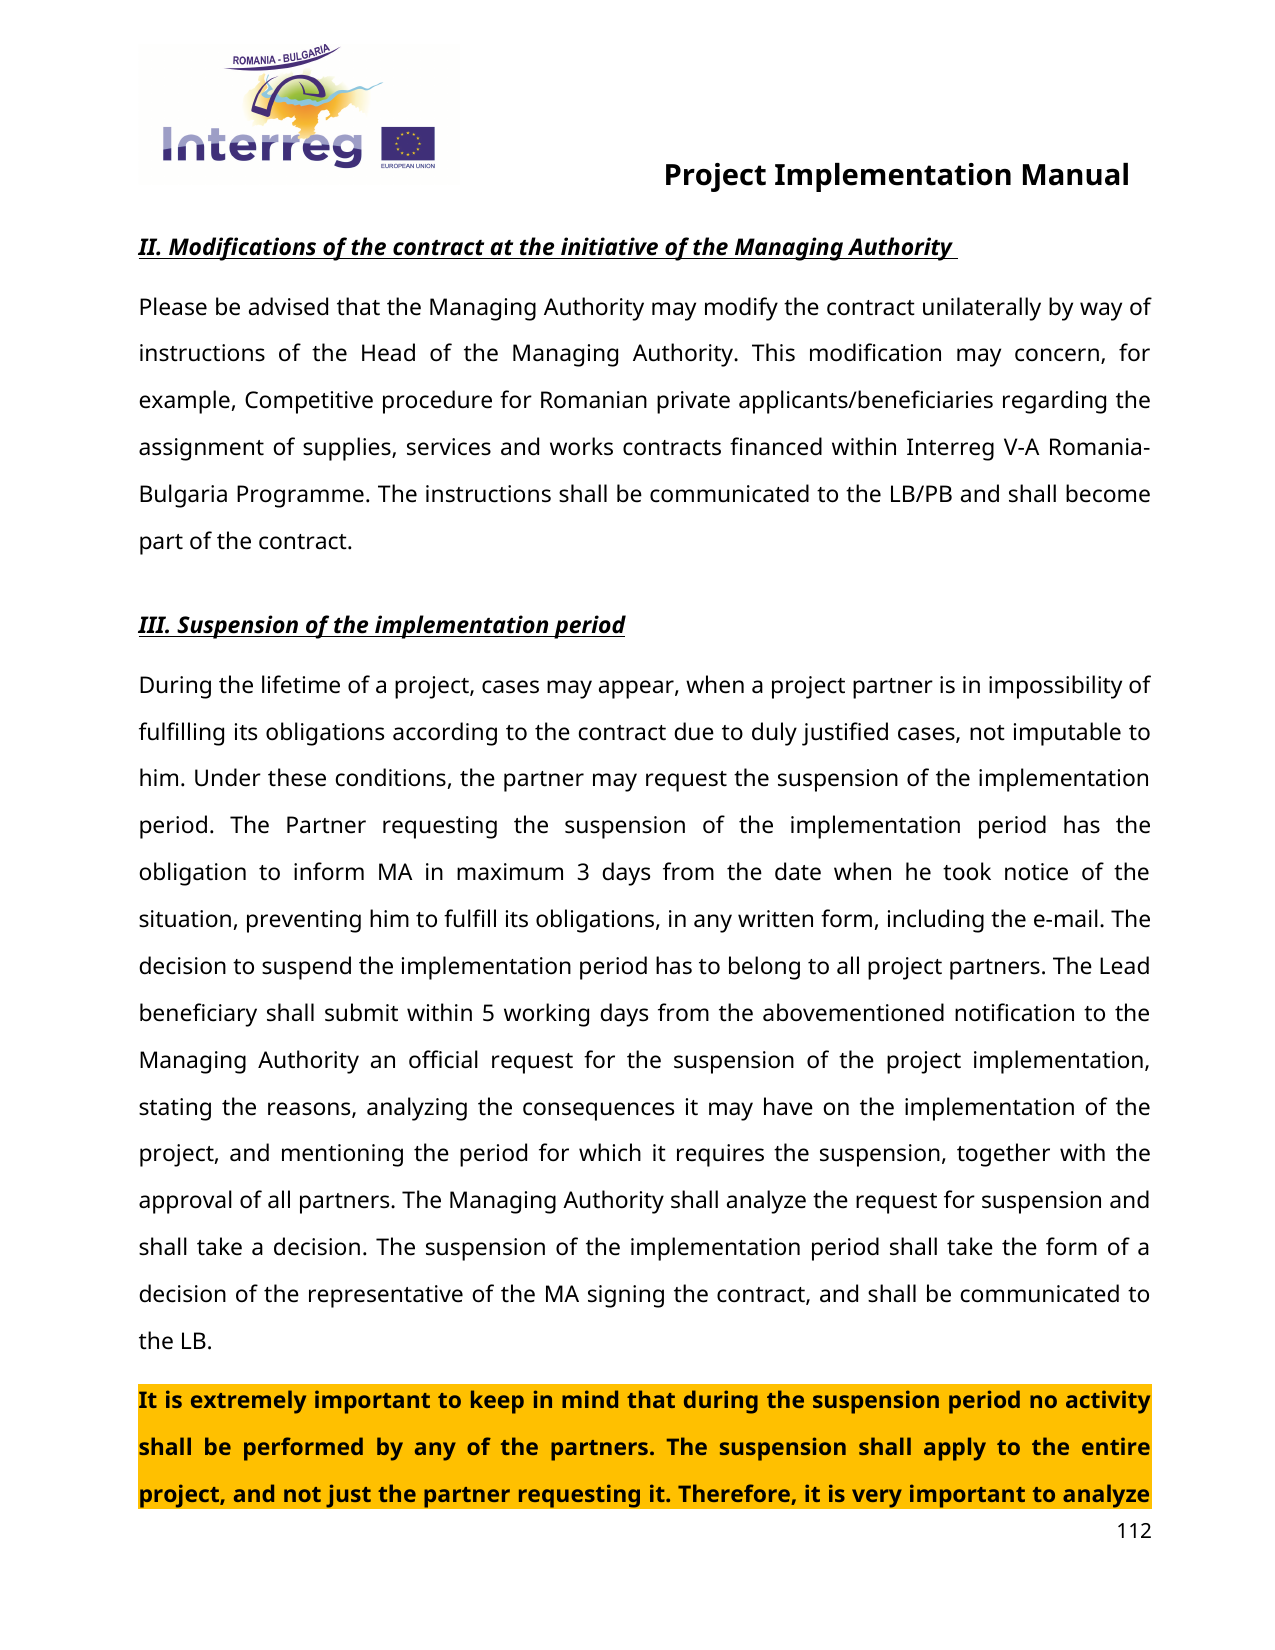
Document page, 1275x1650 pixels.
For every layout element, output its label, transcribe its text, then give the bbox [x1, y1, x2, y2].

text III. Suspension of the implementation period [138, 609, 1152, 640]
text Please be advised that the Managing Authority may modify the contract unilaterally by way of instructions of the Head of the Managing Authority. This modification may concern, for example, Competitive procedure for Romanian private applicants/beneficiaries regarding the assignment of supplies, services and works contracts financed within Interreg V-A Romania-Bulgaria Programme. The instructions shall be communicated to the LB/PB and shall become part of the contract. [138, 290, 1152, 556]
picture [138, 44, 461, 185]
text During the lifetime of a project, cases may appear, when a project partner is in impossibility of fulfilling its obligations according to the contract due to duly justified cases, not imputable to him. Under these conditions, the partner may request the suspension of the implementation period. The Partner requesting the suspension of the implementation period has the obligation to inform MA in maximum 3 days from the date when he took notice of the situation, preventing him to fulfill its obligations, in any written form, including the e-mail. The decision to suspend the implementation period has to belong to all project partners. The Lead beneficiary shall submit within 5 working days from the abovementioned notification to the Managing Authority an official request for the suspension of the project implementation, stating the reasons, analyzing the consequences it may have on the implementation of the project, and mentioning the period for which it requires the suspension, together with the approval of all partners. The Managing Authority shall analyze the request for suspension and shall take a decision. The suspension of the implementation period shall take the form of a decision of the representative of the MA signing the contract, and shall be communicated to the LB. [138, 668, 1152, 1356]
text II. Modifications of the contract at the initiative of the Managing Authority [138, 231, 1152, 262]
